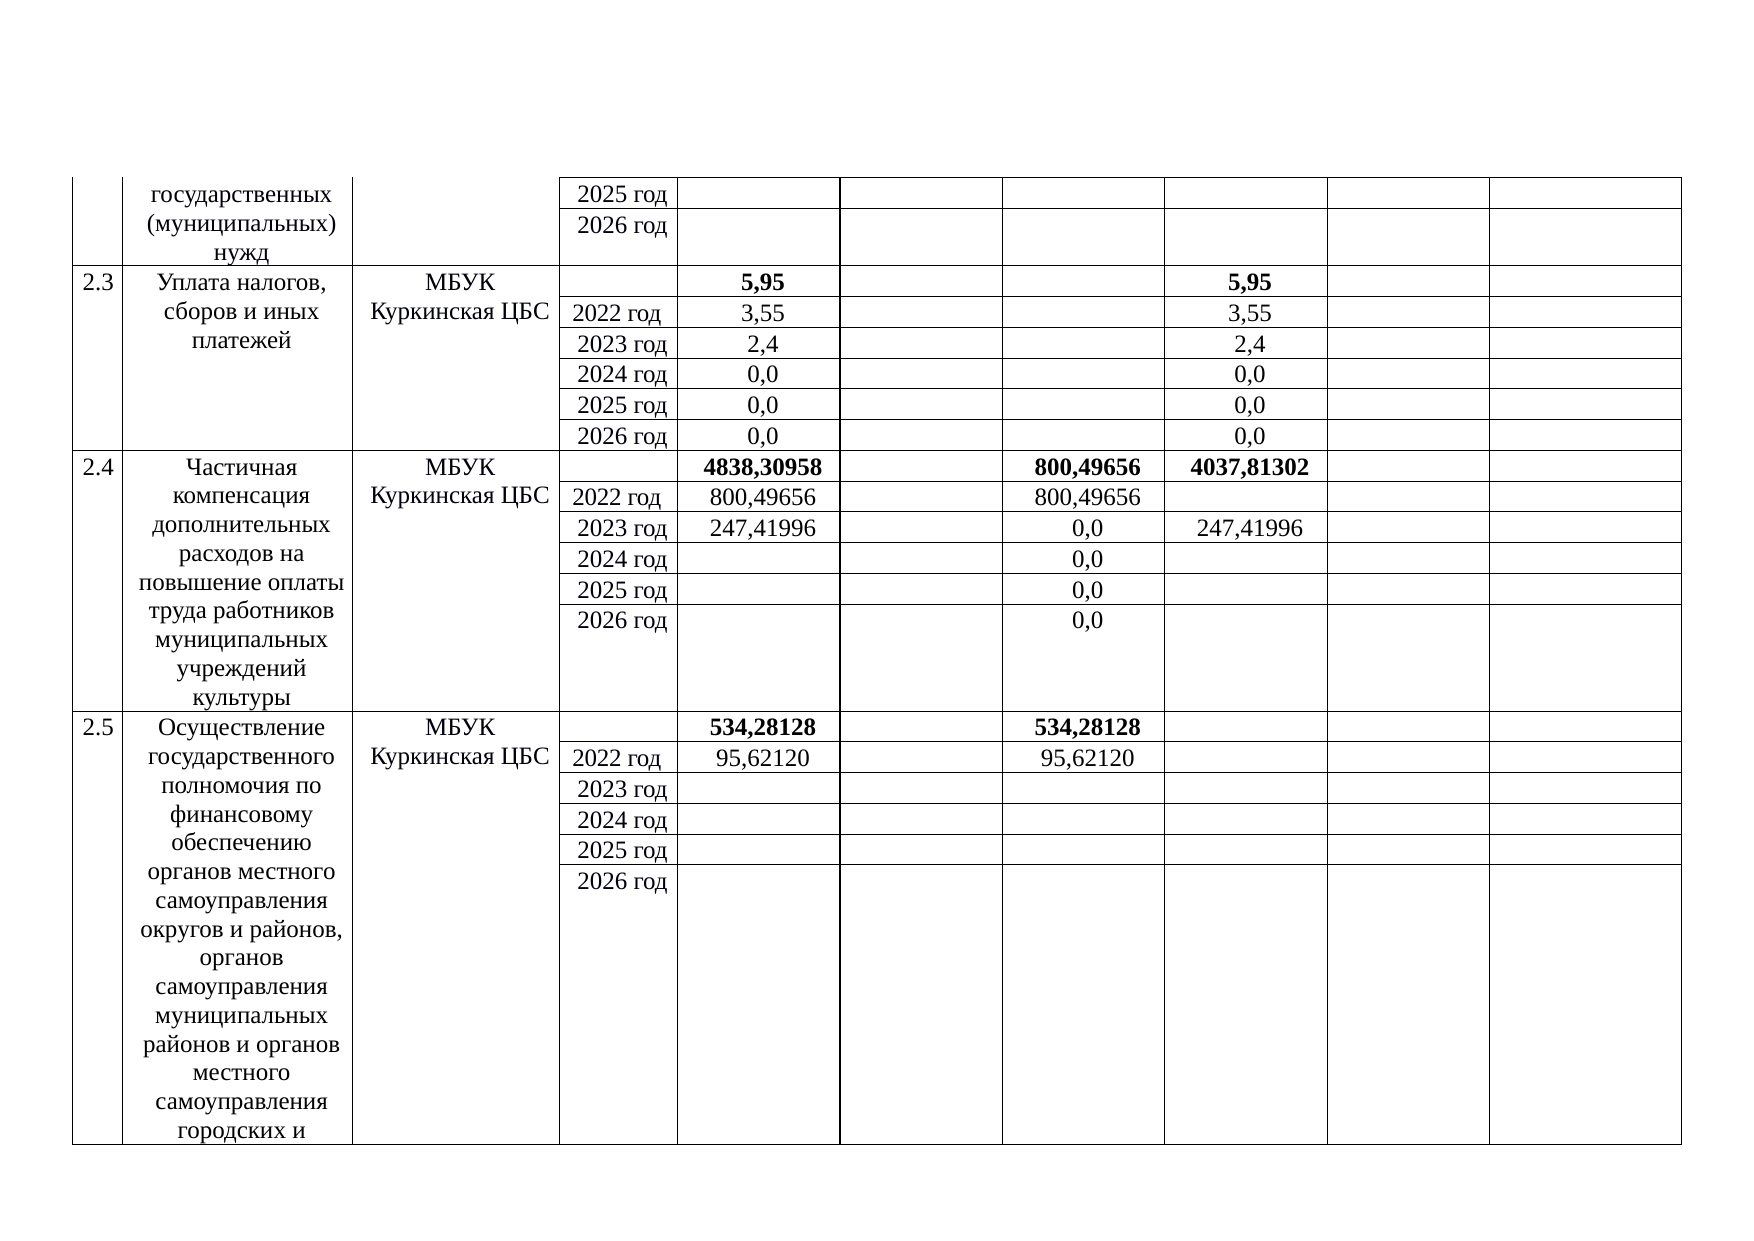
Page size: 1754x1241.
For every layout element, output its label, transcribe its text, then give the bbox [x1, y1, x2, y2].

table_cell Частичная компенсация дополнительных расходов на повышение оплаты труда работников муниципальных учреждений культуры [123, 451, 352, 711]
table_cell 800,49656 [1003, 451, 1164, 481]
table_cell [560, 266, 677, 296]
table_cell [841, 543, 1002, 573]
table_cell 95,62120 [1003, 742, 1164, 772]
table_cell [1328, 773, 1489, 803]
table_cell [678, 773, 839, 803]
table_cell [1003, 865, 1164, 1144]
table_cell [1003, 297, 1164, 327]
table_cell [1003, 389, 1164, 419]
table_cell [1328, 209, 1489, 265]
table_cell [678, 209, 839, 265]
table_cell [560, 451, 677, 481]
table_cell [841, 574, 1002, 603]
table_cell [1490, 297, 1681, 327]
table_cell 2022 год [560, 297, 677, 327]
table_cell [1490, 773, 1681, 803]
table_cell [841, 209, 1002, 265]
table_cell Осуществление государственного полномочия по финансовому обеспечению органов местного самоуправления округов и районов, органов самоуправления муниципальных районов и органов местного самоуправления городских и сельских поселений по предоставлению мер социальной поддержки работникам муниципальных библиотек, муниципальных музеев и их филиалов, а также государственного полномочия по расчету и предоставлению субвенций на предоставление мер социальной поддержи работникам муниципальных библиотек, муниципальных музеев и их филиалов [123, 712, 352, 1144]
table_cell 2,4 [1165, 328, 1327, 358]
table_cell [560, 712, 677, 741]
table_cell 800,49656 [678, 482, 839, 511]
table_cell [1165, 605, 1327, 711]
table_cell Уплата налогов, сборов и иных платежей [123, 266, 352, 450]
table_cell 534,28128 [1003, 712, 1164, 741]
table_cell [1490, 835, 1681, 864]
table_cell [678, 605, 839, 711]
table_cell [841, 178, 1002, 208]
table_cell [841, 712, 1002, 741]
table_cell [1328, 297, 1489, 327]
table_cell [1165, 712, 1327, 741]
table_cell [1328, 574, 1489, 603]
table_cell [678, 835, 839, 864]
table_cell [1490, 266, 1681, 296]
table_cell [1490, 389, 1681, 419]
table_cell [1490, 865, 1681, 1144]
table_cell [1003, 835, 1164, 864]
table_cell [1490, 543, 1681, 573]
table_cell [841, 389, 1002, 419]
table_cell [1165, 835, 1327, 864]
table_cell [1328, 742, 1489, 772]
table_cell [1003, 420, 1164, 450]
table_cell 2026 год [560, 209, 677, 265]
table_cell МБУК Куркинская ЦБС [353, 266, 559, 450]
table_cell [1328, 359, 1489, 388]
table_cell [1165, 773, 1327, 803]
table_cell 2022 год [560, 742, 677, 772]
table_cell 0,0 [1165, 420, 1327, 450]
table_cell 247,41996 [1165, 512, 1327, 542]
table_cell 2024 год [560, 543, 677, 573]
table_cell [1003, 773, 1164, 803]
table_cell [1490, 512, 1681, 542]
table_cell [1490, 328, 1681, 358]
table_cell [1003, 804, 1164, 833]
table_cell 0,0 [1003, 543, 1164, 573]
table_cell 2026 год [560, 865, 677, 1144]
table_cell [1490, 574, 1681, 603]
table_cell 2.4 [73, 451, 122, 711]
table_cell 4838,30958 [678, 451, 839, 481]
table_cell [1003, 178, 1164, 208]
table_cell [1328, 389, 1489, 419]
table_cell [841, 266, 1002, 296]
table_cell 5,95 [1165, 266, 1327, 296]
table_cell [841, 420, 1002, 450]
table_cell [1165, 178, 1327, 208]
table_cell [1328, 512, 1489, 542]
table_cell [841, 359, 1002, 388]
table_cell [678, 178, 839, 208]
table_cell 95,62120 [678, 742, 839, 772]
table_cell [1165, 574, 1327, 603]
table_cell [1328, 420, 1489, 450]
table_cell [1328, 804, 1489, 833]
table_cell 2022 год [560, 482, 677, 511]
table_cell [841, 328, 1002, 358]
table_cell [1490, 209, 1681, 265]
table_cell [1328, 835, 1489, 864]
table_cell [1165, 742, 1327, 772]
table_cell [1165, 482, 1327, 511]
table_cell [1328, 865, 1489, 1144]
table_cell [1490, 712, 1681, 741]
table_cell [841, 482, 1002, 511]
table_cell [678, 574, 839, 603]
table_cell 2023 год [560, 328, 677, 358]
table_cell [841, 297, 1002, 327]
table_cell [841, 512, 1002, 542]
table_cell [678, 865, 839, 1144]
table_cell [678, 804, 839, 833]
table_cell [1490, 742, 1681, 772]
table_cell [841, 804, 1002, 833]
table_cell МБУК Куркинская ЦБС [353, 451, 559, 711]
table_cell 2025 год [560, 835, 677, 864]
table_cell 2025 год [560, 574, 677, 603]
table_cell [1328, 482, 1489, 511]
table_cell 5,95 [678, 266, 839, 296]
table_cell 0,0 [1165, 359, 1327, 388]
table_cell 2023 год [560, 773, 677, 803]
table_cell 0,0 [1165, 389, 1327, 419]
table_cell [1490, 178, 1681, 208]
table_cell [1165, 543, 1327, 573]
table_cell 247,41996 [678, 512, 839, 542]
table_cell [678, 543, 839, 573]
table_cell 2024 год [560, 359, 677, 388]
table_cell [1328, 328, 1489, 358]
table_cell [841, 773, 1002, 803]
table_cell 2026 год [560, 420, 677, 450]
table_cell 4037,81302 [1165, 451, 1327, 481]
table_cell [1003, 328, 1164, 358]
table_cell [1328, 543, 1489, 573]
table_cell 534,28128 [678, 712, 839, 741]
table_cell 0,0 [1003, 574, 1164, 603]
table_cell [1328, 605, 1489, 711]
table_cell 0,0 [678, 420, 839, 450]
table_cell [1490, 420, 1681, 450]
table_cell [1490, 605, 1681, 711]
table_cell [1328, 178, 1489, 208]
table_cell 2023 год [560, 512, 677, 542]
table_cell 0,0 [1003, 605, 1164, 711]
table_cell [1490, 482, 1681, 511]
table_cell [1490, 359, 1681, 388]
table_cell [1165, 865, 1327, 1144]
table_cell [1328, 451, 1489, 481]
table_cell [841, 451, 1002, 481]
table_cell [1003, 266, 1164, 296]
table_cell 0,0 [678, 389, 839, 419]
table_cell 3,55 [678, 297, 839, 327]
table_cell [1490, 804, 1681, 833]
table_cell [841, 835, 1002, 864]
table_cell [841, 742, 1002, 772]
table_cell [1328, 266, 1489, 296]
table_cell [1165, 804, 1327, 833]
table_cell 2025 год [560, 178, 677, 208]
table_cell 2026 год [560, 605, 677, 711]
table_cell 2,4 [678, 328, 839, 358]
table_cell [1328, 712, 1489, 741]
table_cell [841, 865, 1002, 1144]
table_cell [1003, 209, 1164, 265]
table_cell 2.3 [73, 266, 122, 450]
table_cell [841, 605, 1002, 711]
table_cell [1165, 209, 1327, 265]
table_cell 0,0 [678, 359, 839, 388]
table_cell [1003, 359, 1164, 388]
table_cell 0,0 [1003, 512, 1164, 542]
table_cell 2025 год [560, 389, 677, 419]
table_cell 800,49656 [1003, 482, 1164, 511]
table_cell [1490, 451, 1681, 481]
table_cell 2.5 [73, 712, 122, 1144]
table_cell 3,55 [1165, 297, 1327, 327]
table_cell 2024 год [560, 804, 677, 833]
table_cell МБУК Куркинская ЦБС [353, 712, 559, 1144]
